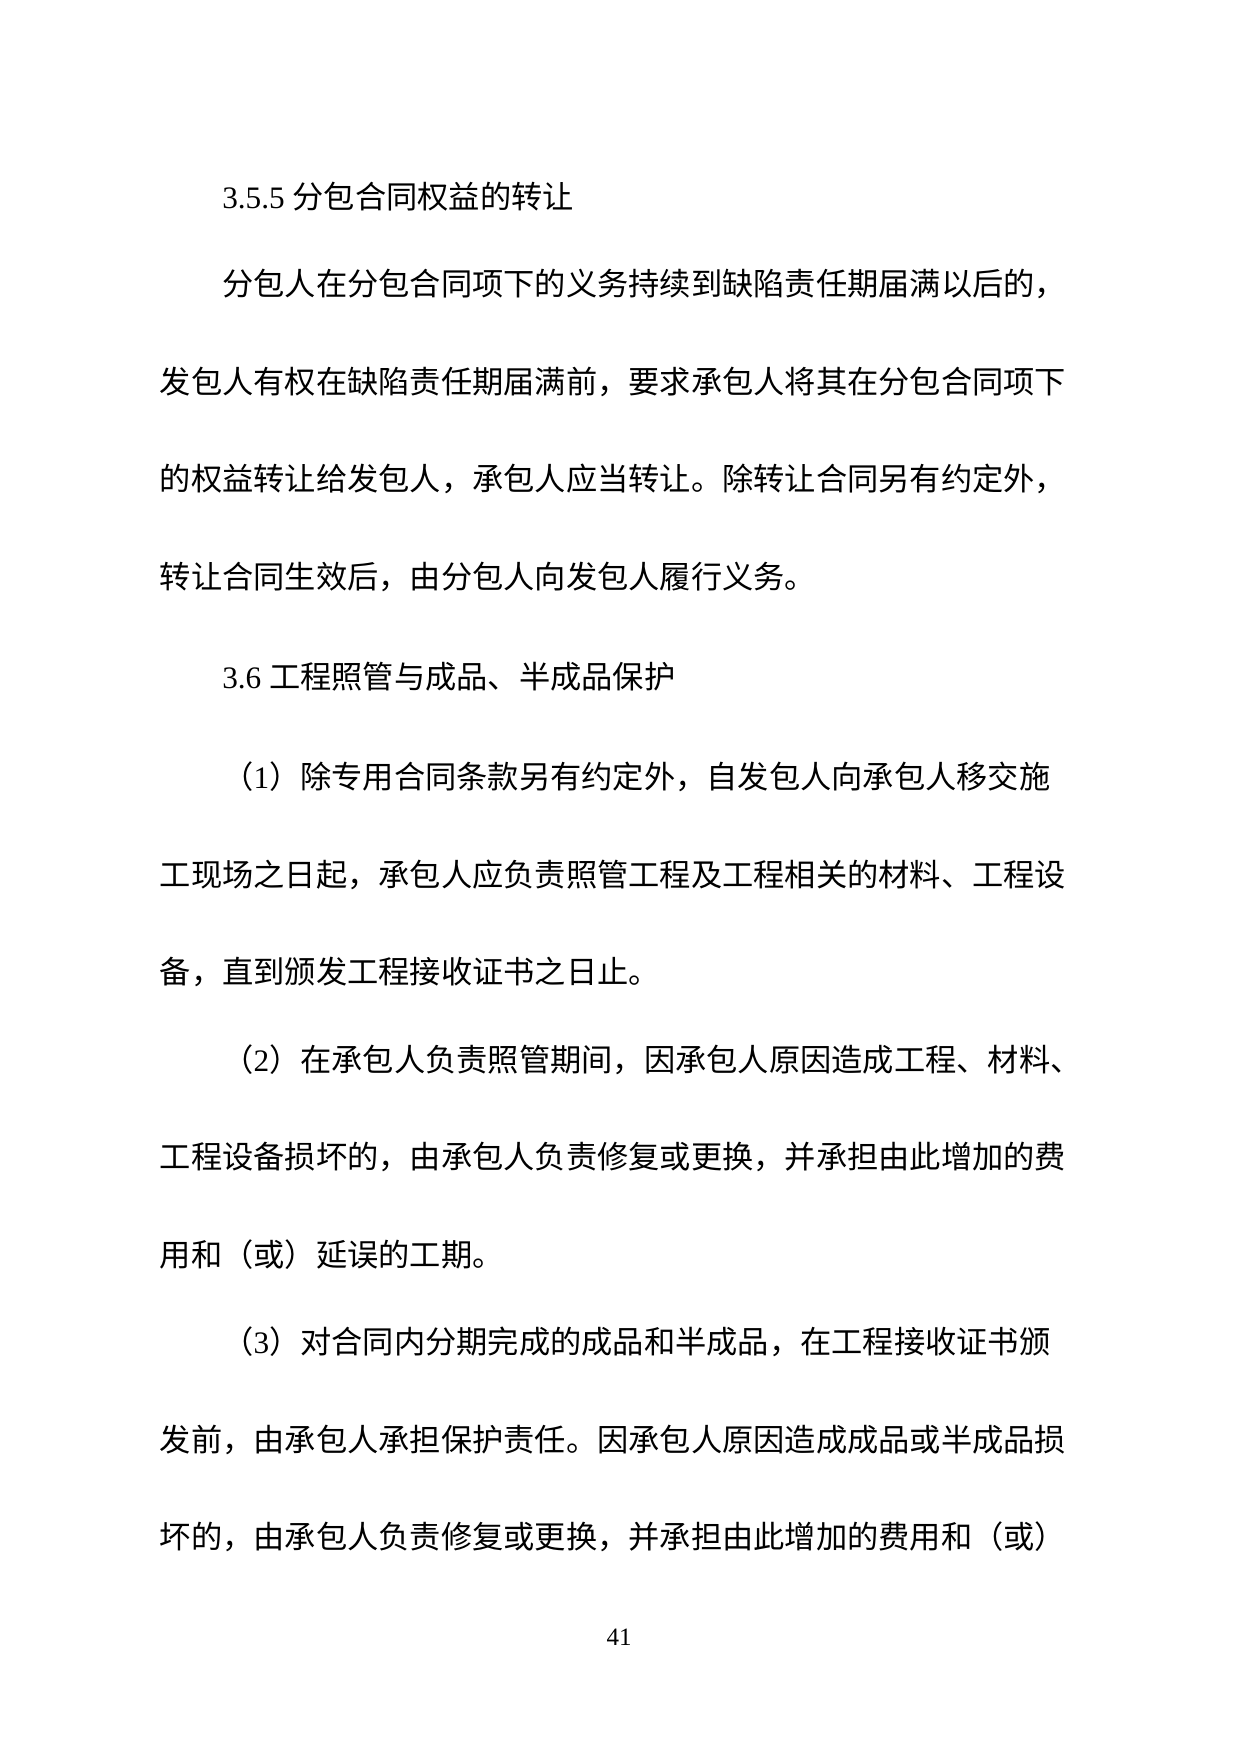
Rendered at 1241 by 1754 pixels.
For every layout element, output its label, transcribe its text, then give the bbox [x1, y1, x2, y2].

text 3.5.5 分包合同权益的转让 [159, 162, 1078, 227]
subtitle 3.6 工程照管与成品、半成品保护 [159, 642, 1078, 707]
text （1）除专用合同条款另有约定外，自发包人向承包人移交施工现场之日起，承包人应负责照管工程及工程相关的材料、工程设备，直到颁发工程接收证书之日止。 [159, 742, 1078, 1002]
text （2）在承包人负责照管期间，因承包人原因造成工程、材料、工程设备损坏的，由承包人负责修复或更换，并承担由此增加的费用和（或）延误的工期。 [159, 1025, 1078, 1285]
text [159, 1307, 1078, 1567]
text 分包人在分包合同项下的义务持续到缺陷责任期届满以后的，发包人有权在缺陷责任期届满前，要求承包人将其在分包合同项下的权益转让给发包人，承包人应当转让。除转让合同另有约定外，转让合同生效后，由分包人向发包人履行义务。 [159, 249, 1078, 607]
